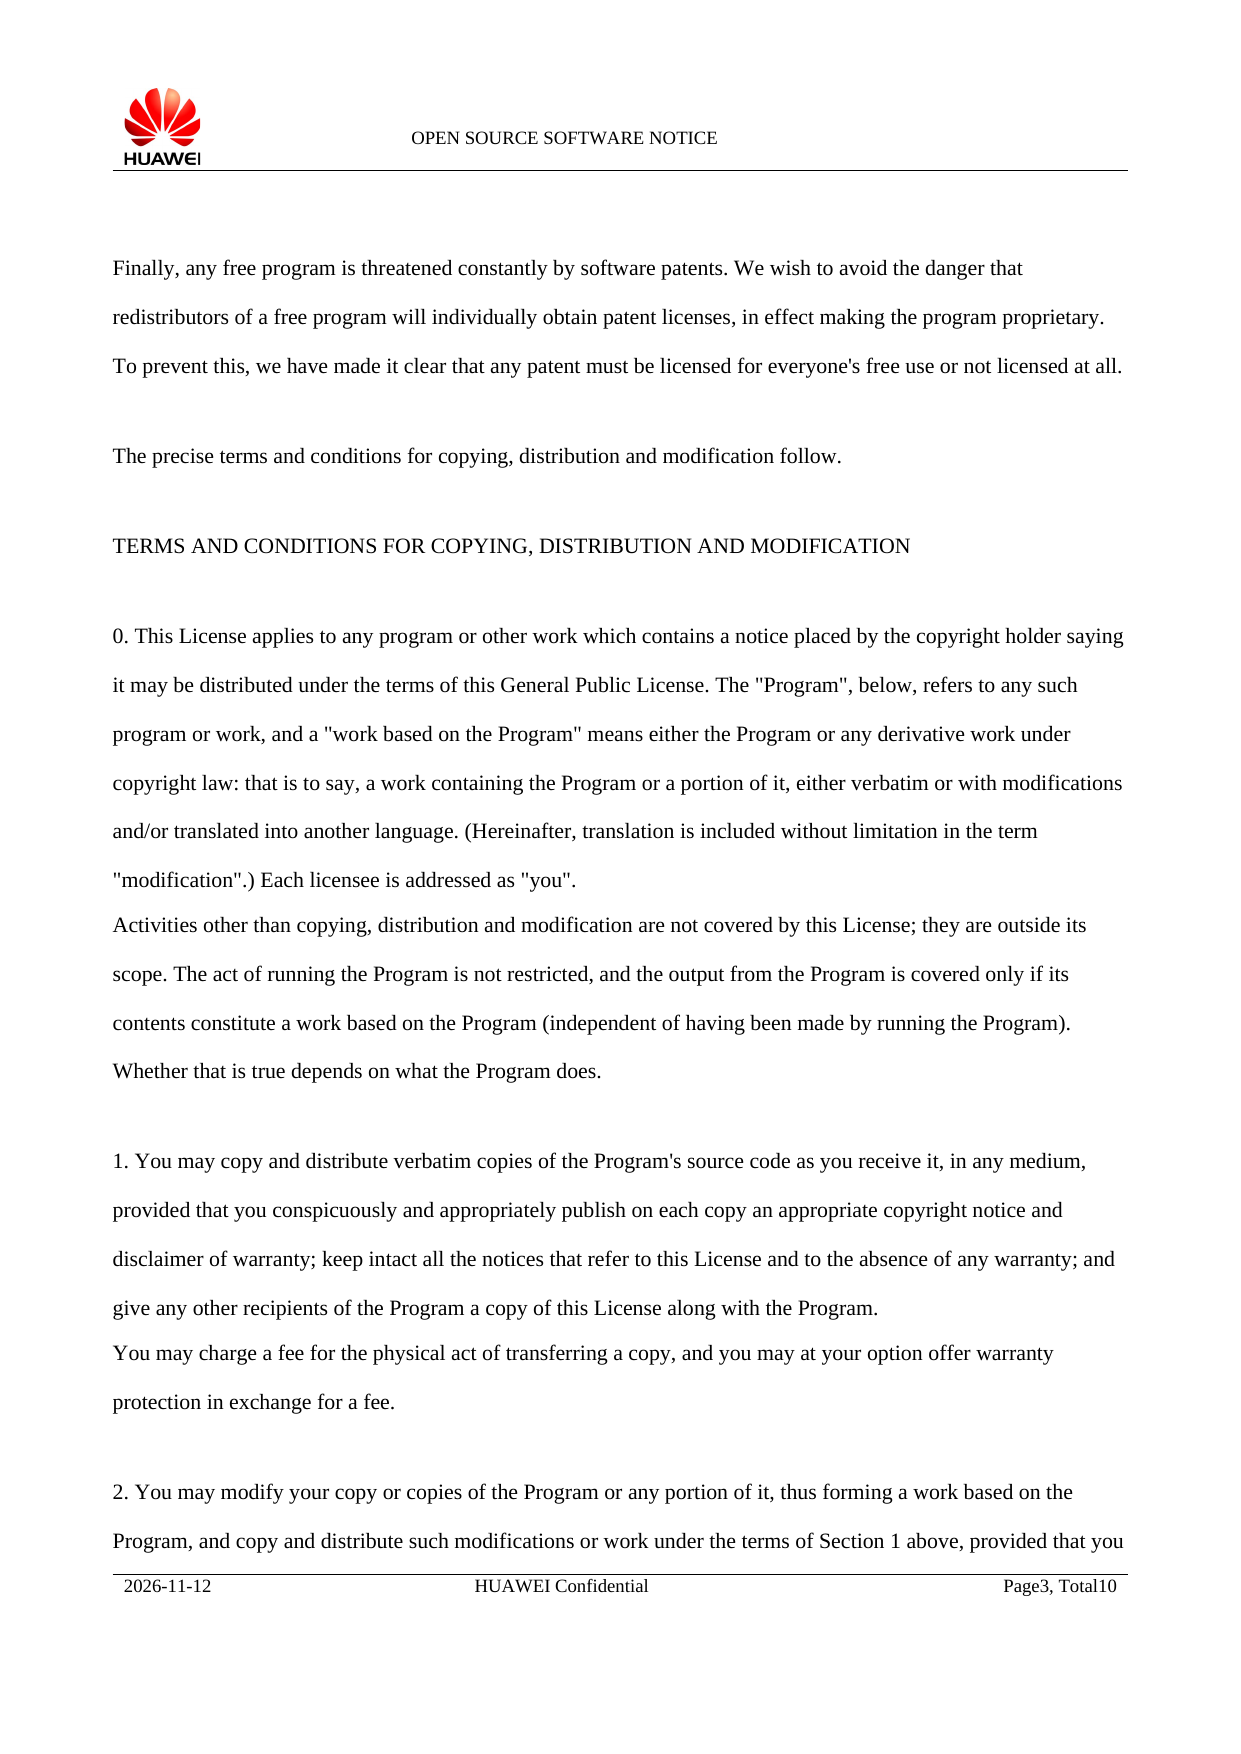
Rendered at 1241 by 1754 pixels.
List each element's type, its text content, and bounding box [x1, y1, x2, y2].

text 0. This License applies to any program or other work which contains a notice placed by the copyright holder saying it may be distributed under the terms of this General Public License. The "Program", below, refers to any such program or work, and a "work based on the Program" means either the Program or any derivative work under copyright law: that is to say, a work containing the Program or a portion of it, either verbatim or with modifications and/or translated into another language. (Hereinafter, translation is included without limitation in the term "modification".) Each licensee is addressed as "you". [112, 619, 1128, 896]
text The precise terms and conditions for copying, distribution and modification follow. [112, 439, 1128, 472]
text 1. You may copy and distribute verbatim copies of the Program's source code as you receive it, in any medium, provided that you conspicuously and appropriately publish on each copy an appropriate copyright notice and disclaimer of warranty; keep intact all the notices that refer to this License and to the absence of any warranty; and give any other recipients of the Program a copy of this License along with the Program. [112, 1145, 1128, 1324]
text You may charge a fee for the physical act of transferring a copy, and you may at your option offer warranty protection in exchange for a fee. [112, 1336, 1128, 1417]
text Activities other than copying, distribution and modification are not covered by this License; they are outside its scope. The act of running the Program is not restricted, and the output from the Program is covered only if its contents constitute a work based on the Program (independent of having been made by running the Program). Whether that is true depends on what the Program does. [112, 908, 1128, 1087]
text Finally, any free program is threatened constantly by software patents. We wish to avoid the danger that redistributors of a free program will individually obtain patent licenses, in effect making the program proprietary. To prevent this, we have made it clear that any patent must be licensed for everyone's free use or not licensed at all. [112, 251, 1128, 381]
picture [124, 88, 201, 165]
text TERMS AND CONDITIONS FOR COPYING, DISTRIBUTION AND MODIFICATION [112, 529, 1128, 562]
